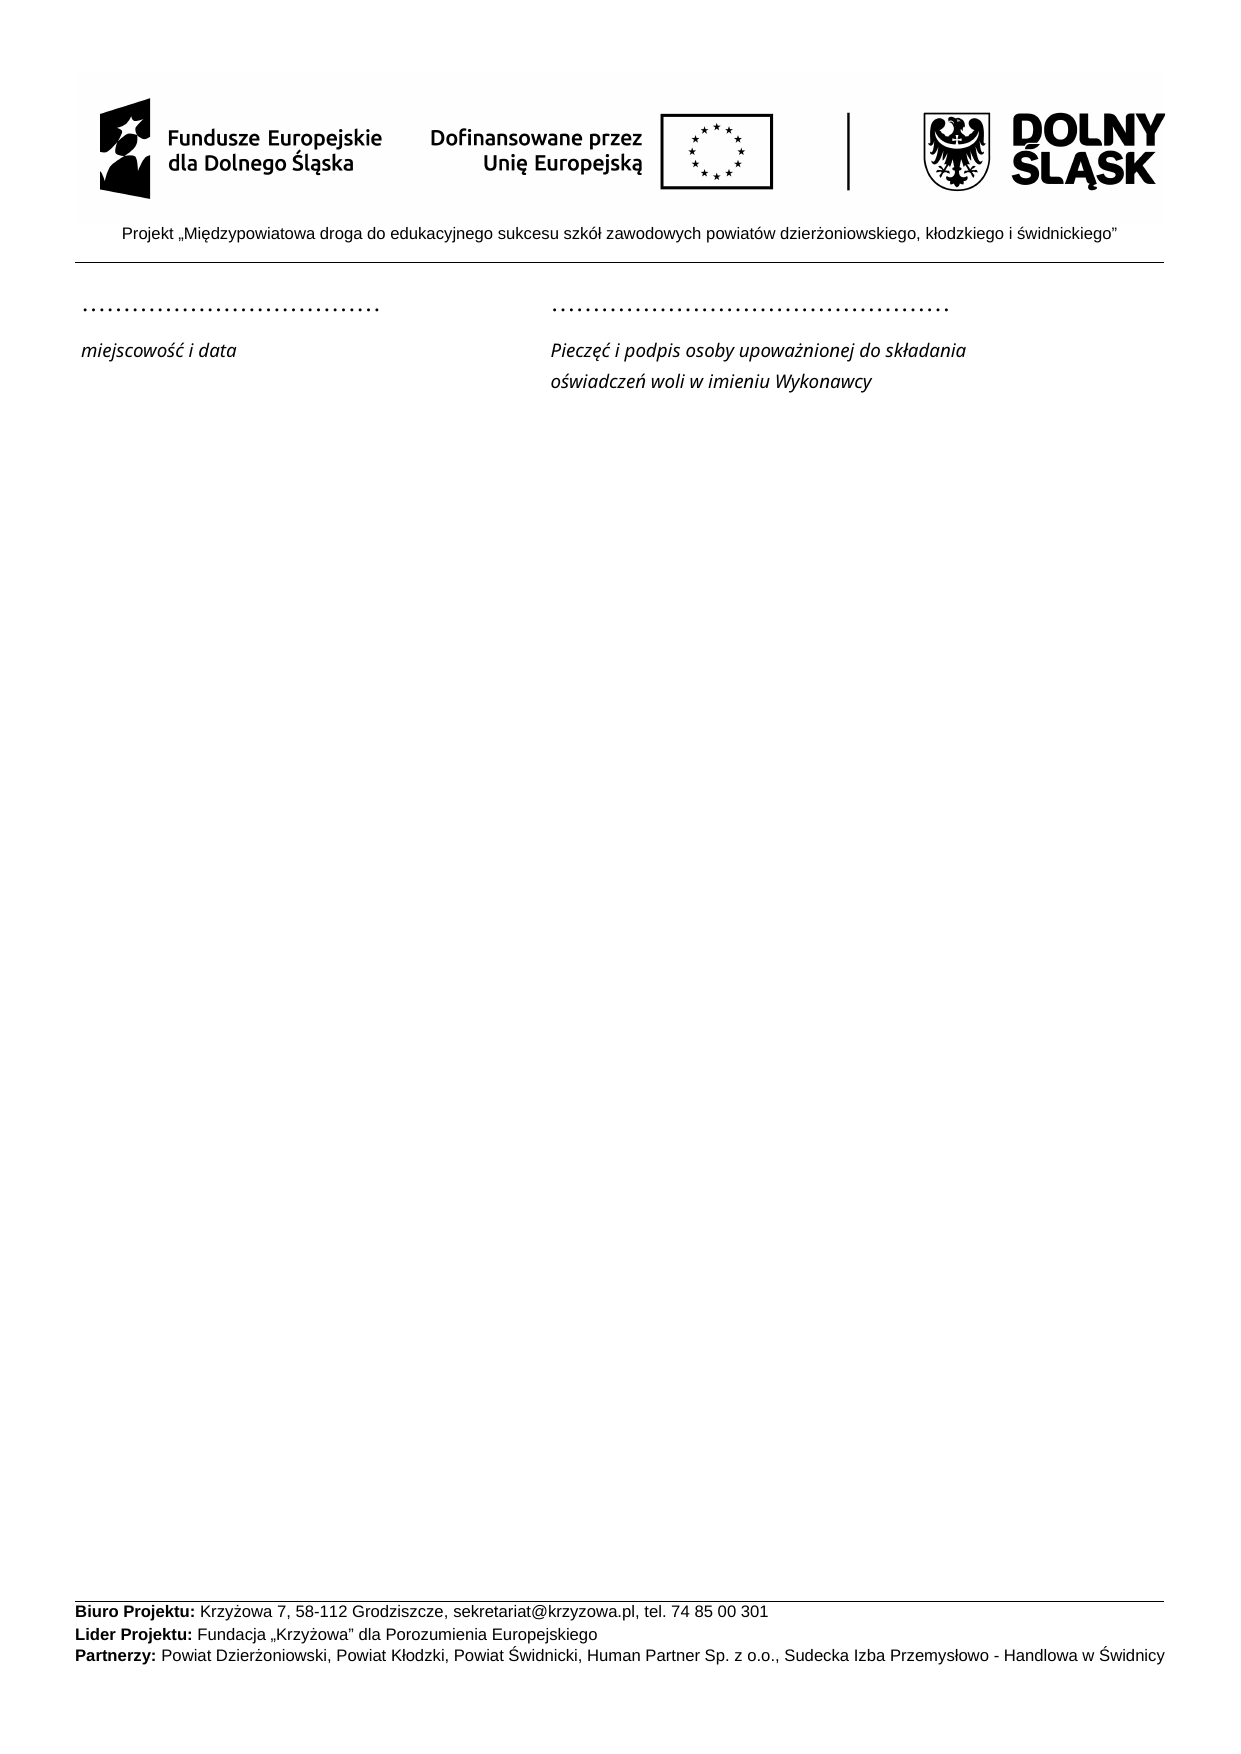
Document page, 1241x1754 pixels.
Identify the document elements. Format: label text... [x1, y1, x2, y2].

picture [75, 73, 1166, 224]
table_header ………………………………………… Pieczęć i podpis osoby upoważnionej do składania oświadczeń woli w imieniu Wykonawcy [545, 283, 1014, 419]
table_header ……………………………… miejscowość i data [75, 283, 544, 419]
